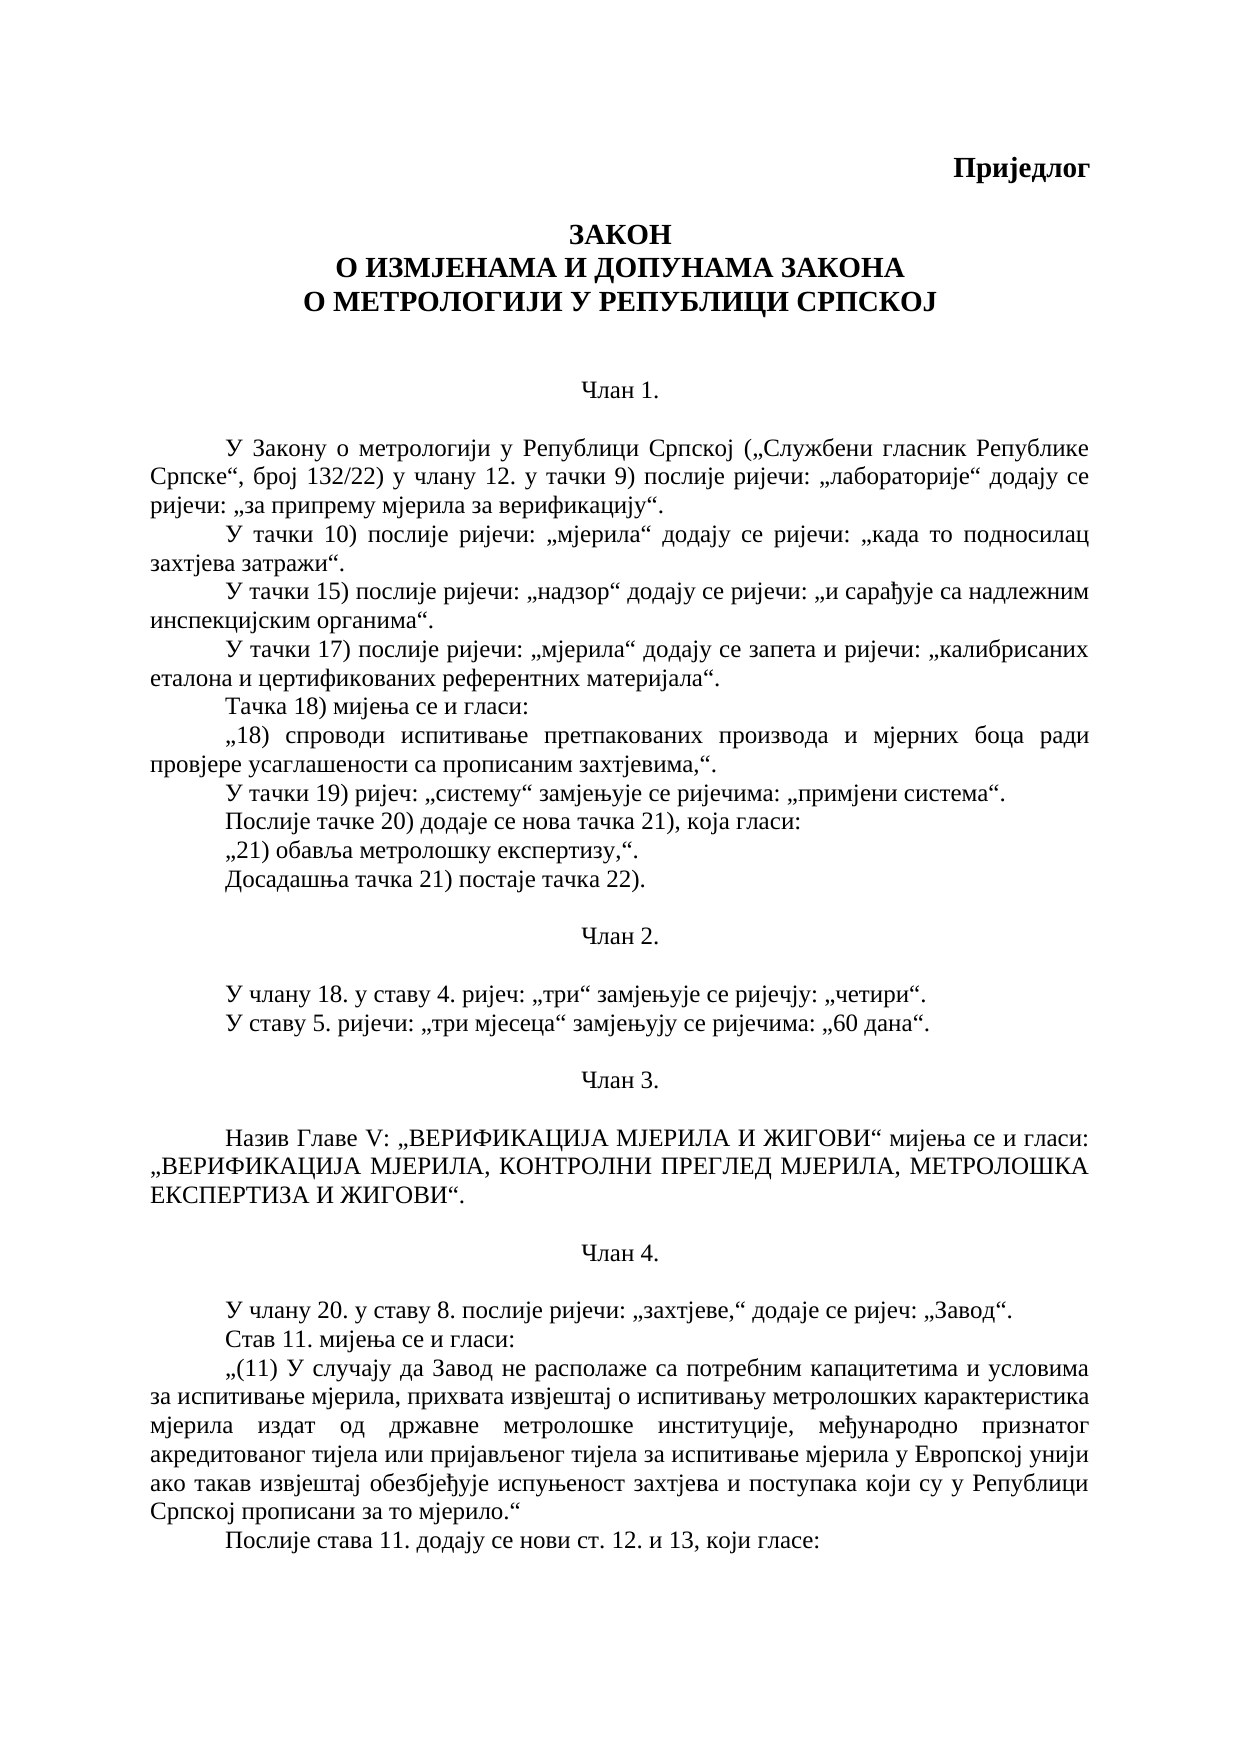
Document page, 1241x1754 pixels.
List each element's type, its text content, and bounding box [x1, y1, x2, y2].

text Досадашња тачка 21) постаје тачка 22). [150, 864, 1090, 893]
text „(11) У случају да Завод не располаже са потребним капацитетима и условима за испитивање мјерила, прихвата извјештај о испитивању метролошких карактеристика мјерила издат од државне метролошке институције, међународно признатог акредитованог тијела или пријављеног тијела за испитивање мјерила у Европској унији ако такав извјештај обезбјеђује испуњеност захтјева и поступака који су у Републици Српској прописани за то мјерило.“ [150, 1353, 1090, 1525]
text У тачки 17) послије ријечи: „мјерила“ додају се запета и ријечи: „калибрисаних еталона и цертификованих референтних материјала“. [150, 634, 1090, 691]
text О МЕТРОЛОГИЈИ У РЕПУБЛИЦИ СРПСКОЈ [150, 284, 1090, 318]
text Члан 3. [150, 1065, 1090, 1094]
text У тачки 10) послије ријечи: „мјерила“ додају се ријечи: „када то подносилац захтјева затражи“. [150, 519, 1090, 576]
text У тачки 15) послије ријечи: „надзор“ додају се ријечи: „и сарађује са надлежним инспекцијским органима“. [150, 576, 1090, 634]
text Члан 2. [150, 921, 1090, 950]
text У члану 18. у ставу 4. ријеч: „три“ замјењује се ријечју: „четири“. [150, 979, 1090, 1008]
text О ИЗМЈЕНАМА И ДОПУНАМА ЗАКОНА [150, 251, 1090, 284]
text Став 11. мијења се и гласи: [150, 1324, 1090, 1353]
text Назив Главе V: „ВЕРИФИКАЦИЈА МЈЕРИЛА И ЖИГОВИ“ мијења се и гласи: „ВЕРИФИКАЦИЈА МЈЕРИЛА, КОНТРОЛНИ ПРЕГЛЕД МЈЕРИЛА, МЕТРОЛОШКА ЕКСПЕРТИЗА И ЖИГОВИ“. [150, 1123, 1090, 1209]
text Тачка 18) мијења се и гласи: [150, 691, 1090, 720]
text Члан 4. [150, 1238, 1090, 1266]
text „21) обавља метролошку експертизу,“. [150, 835, 1090, 864]
text Послије тачке 20) додаје се нова тачка 21), која гласи: [150, 806, 1090, 835]
text У члану 20. у ставу 8. послије ријечи: „захтјеве,“ додаје се ријеч: „Завод“. [150, 1295, 1090, 1324]
text ЗАКОН [150, 217, 1090, 251]
text У тачки 19) ријеч: „систему“ замјењује се ријечима: „примјени система“. [150, 778, 1090, 806]
text У ставу 5. ријечи: „три мјесеца“ замјењују се ријечима: „60 дана“. [150, 1008, 1090, 1036]
text Послије става 11. додају се нови ст. 12. и 13, који гласе: [150, 1525, 1090, 1554]
text У Закону о метрологији у Републици Српској („Службени гласник Републике Српске“, број 132/22) у члану 12. у тачки 9) послије ријечи: „лабораторије“ додају се ријечи: „за припрему мјерила за верификацију“. [150, 433, 1090, 519]
text Приједлог [150, 150, 1090, 183]
text Члан 1. [150, 375, 1090, 404]
text „18) спроводи испитивање претпакованих производа и мјерних боца ради провјере усаглашености са прописаним захтјевима,“. [150, 720, 1090, 778]
